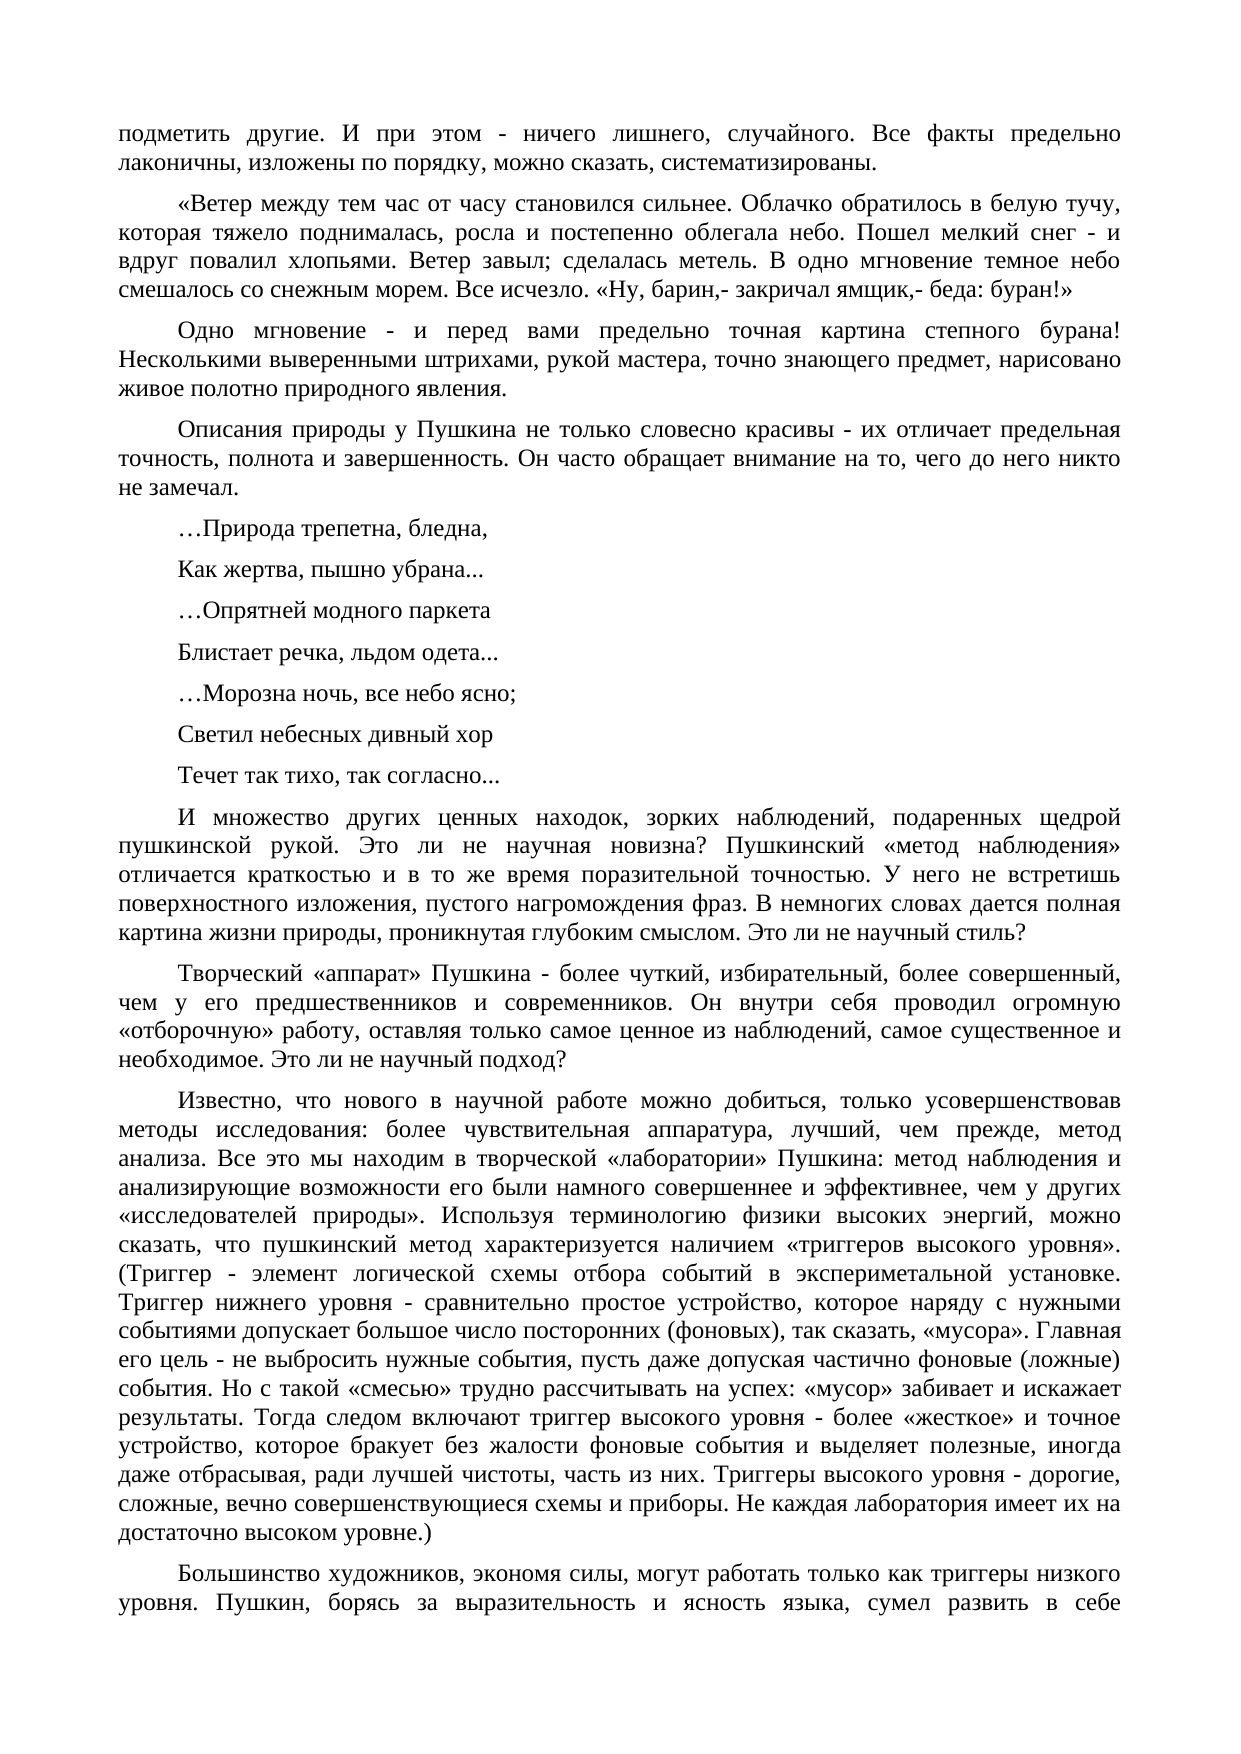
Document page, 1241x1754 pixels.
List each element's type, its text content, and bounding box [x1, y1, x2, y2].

text Одно мгновение - и перед вами предельно точная картина степного бурана! Несколькими выверенными штрихами, рукой мастера, точно знающего предмет, нарисовано живое полотно природного явления. [118, 316, 1122, 402]
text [118, 1558, 1122, 1616]
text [118, 118, 1122, 176]
text Блистает речка, льдом одета... [118, 637, 1122, 666]
text И множество других ценных находок, зорких наблюдений, подаренных щедрой пушкинской рукой. Это ли не научная новизна? Пушкинский «метод наблюдения» отличается краткостью и в то же время поразительной точностью. У него не встретишь поверхностного изложения, пустого нагромождения фраз. В немногих словах дается полная картина жизни природы, проникнутая глубоким смыслом. Это ли не научный стиль? [118, 802, 1122, 946]
text Как жертва, пышно убрана... [118, 554, 1122, 583]
text «Ветер между тем час от часу становился сильнее. Облачко обратилось в белую тучу, которая тяжело поднималась, росла и постепенно облегала небо. Пошел мелкий снег - и вдруг повалил хлопьями. Ветер завыл; сделалась метель. В одно мгновение темное небо смешалось со снежным морем. Все исчезло. «Ну, барин,- закричал ямщик,- беда: буран!» [118, 188, 1122, 303]
text …Природа трепетна, бледна, [118, 513, 1122, 542]
text Светил небесных дивный хор [118, 719, 1122, 748]
text …Опрятней модного паркета [118, 596, 1122, 624]
text Творческий «аппарат» Пушкина - более чуткий, избирательный, более совершенный, чем у его предшественников и современников. Он внутри себя проводил огромную «отборочную» работу, оставляя только самое ценное из наблюдений, самое существенное и необходимое. Это ли не научный подход? [118, 958, 1122, 1073]
text Известно, что нового в научной работе можно добиться, только усовершенствовав методы исследования: более чувствительная аппаратура, лучший, чем прежде, метод анализа. Все это мы находим в творческой «лаборатории» Пушкина: метод наблюдения и анализирующие возможности его были намного совершеннее и эффективнее, чем у других «исследователей природы». Используя терминологию физики высоких энергий, можно сказать, что пушкинский метод характеризуется наличием «триггеров высокого уровня». (Триггер - элемент логической схемы отбора событий в экспериметальной установке. Триггер нижнего уровня - сравнительно простое устройство, которое наряду с нужными событиями допускает большое число посторонних (фоновых), так сказать, «мусора». Главная его цель - не выбросить нужные события, пусть даже допуская частично фоновые (ложные) события. Но с такой «смесью» трудно рассчитывать на успех: «мусор» забивает и искажает результаты. Тогда следом включают триггер высокого уровня - более «жесткое» и точное устройство, которое бракует без жалости фоновые события и выделяет полезные, иногда даже отбрасывая, ради лучшей чистоты, часть из них. Триггеры высокого уровня - дорогие, сложные, вечно совершенствующиеся схемы и приборы. Не каждая лаборатория имеет их на достаточно высоком уровне.) [118, 1086, 1122, 1546]
text Описания природы у Пушкина не только словесно красивы - их отличает предельная точность, полнота и завершенность. Он часто обращает внимание на то, чего до него никто не замечал. [118, 414, 1122, 501]
text Течет так тихо, так согласно... [118, 761, 1122, 789]
text …Морозна ночь, все небо ясно; [118, 678, 1122, 707]
